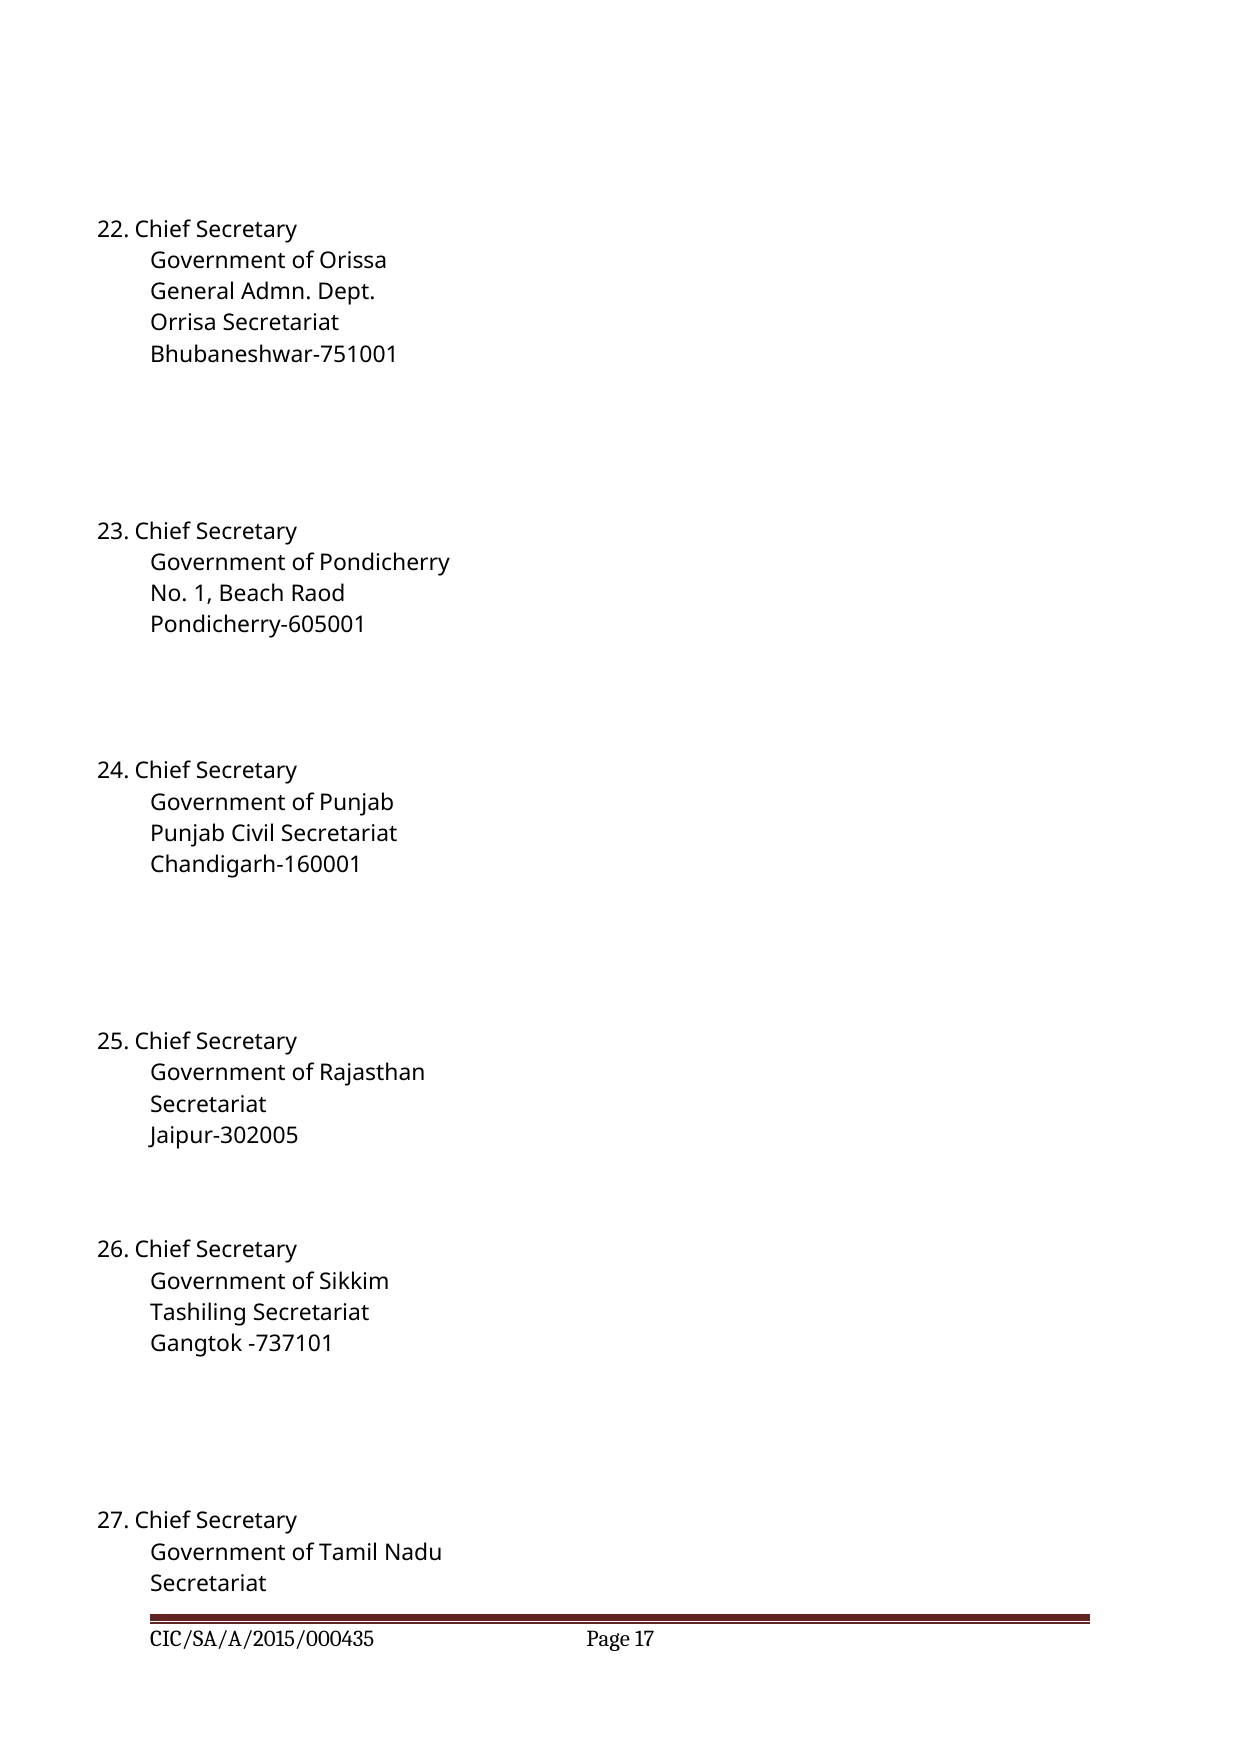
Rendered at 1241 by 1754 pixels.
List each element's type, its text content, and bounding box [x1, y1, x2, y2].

text Government of Rajasthan [150, 1056, 1090, 1087]
text Government of Orissa [150, 244, 1090, 275]
text Government of Sikkim [150, 1264, 1090, 1296]
text Bhubaneshwar-751001 [150, 337, 1090, 369]
text Government of Punjab [150, 785, 1090, 817]
list Chief Secretary [97, 1233, 1090, 1264]
text Secretariat [150, 1567, 1090, 1598]
text Government of Pondicherry [150, 546, 1090, 577]
text Orrisa Secretariat [150, 306, 1090, 337]
text No. 1, Beach Raod [150, 577, 1090, 608]
text Gangtok -737101 [150, 1327, 1090, 1358]
list Chief Secretary [97, 754, 1090, 785]
text Jaipur-302005 [150, 1119, 1090, 1150]
text General Admn. Dept. [150, 275, 1090, 306]
text Chandigarh-160001 [150, 848, 1090, 879]
list Chief Secretary [97, 212, 1090, 244]
list Chief Secretary [97, 514, 1090, 546]
text Tashiling Secretariat [150, 1296, 1090, 1327]
text Government of Tamil Nadu [150, 1535, 1090, 1567]
text Pondicherry-605001 [150, 608, 1090, 639]
list Chief Secretary [97, 1025, 1090, 1056]
text Punjab Civil Secretariat [150, 817, 1090, 848]
list Chief Secretary [97, 1504, 1090, 1535]
text Secretariat [150, 1087, 1090, 1119]
